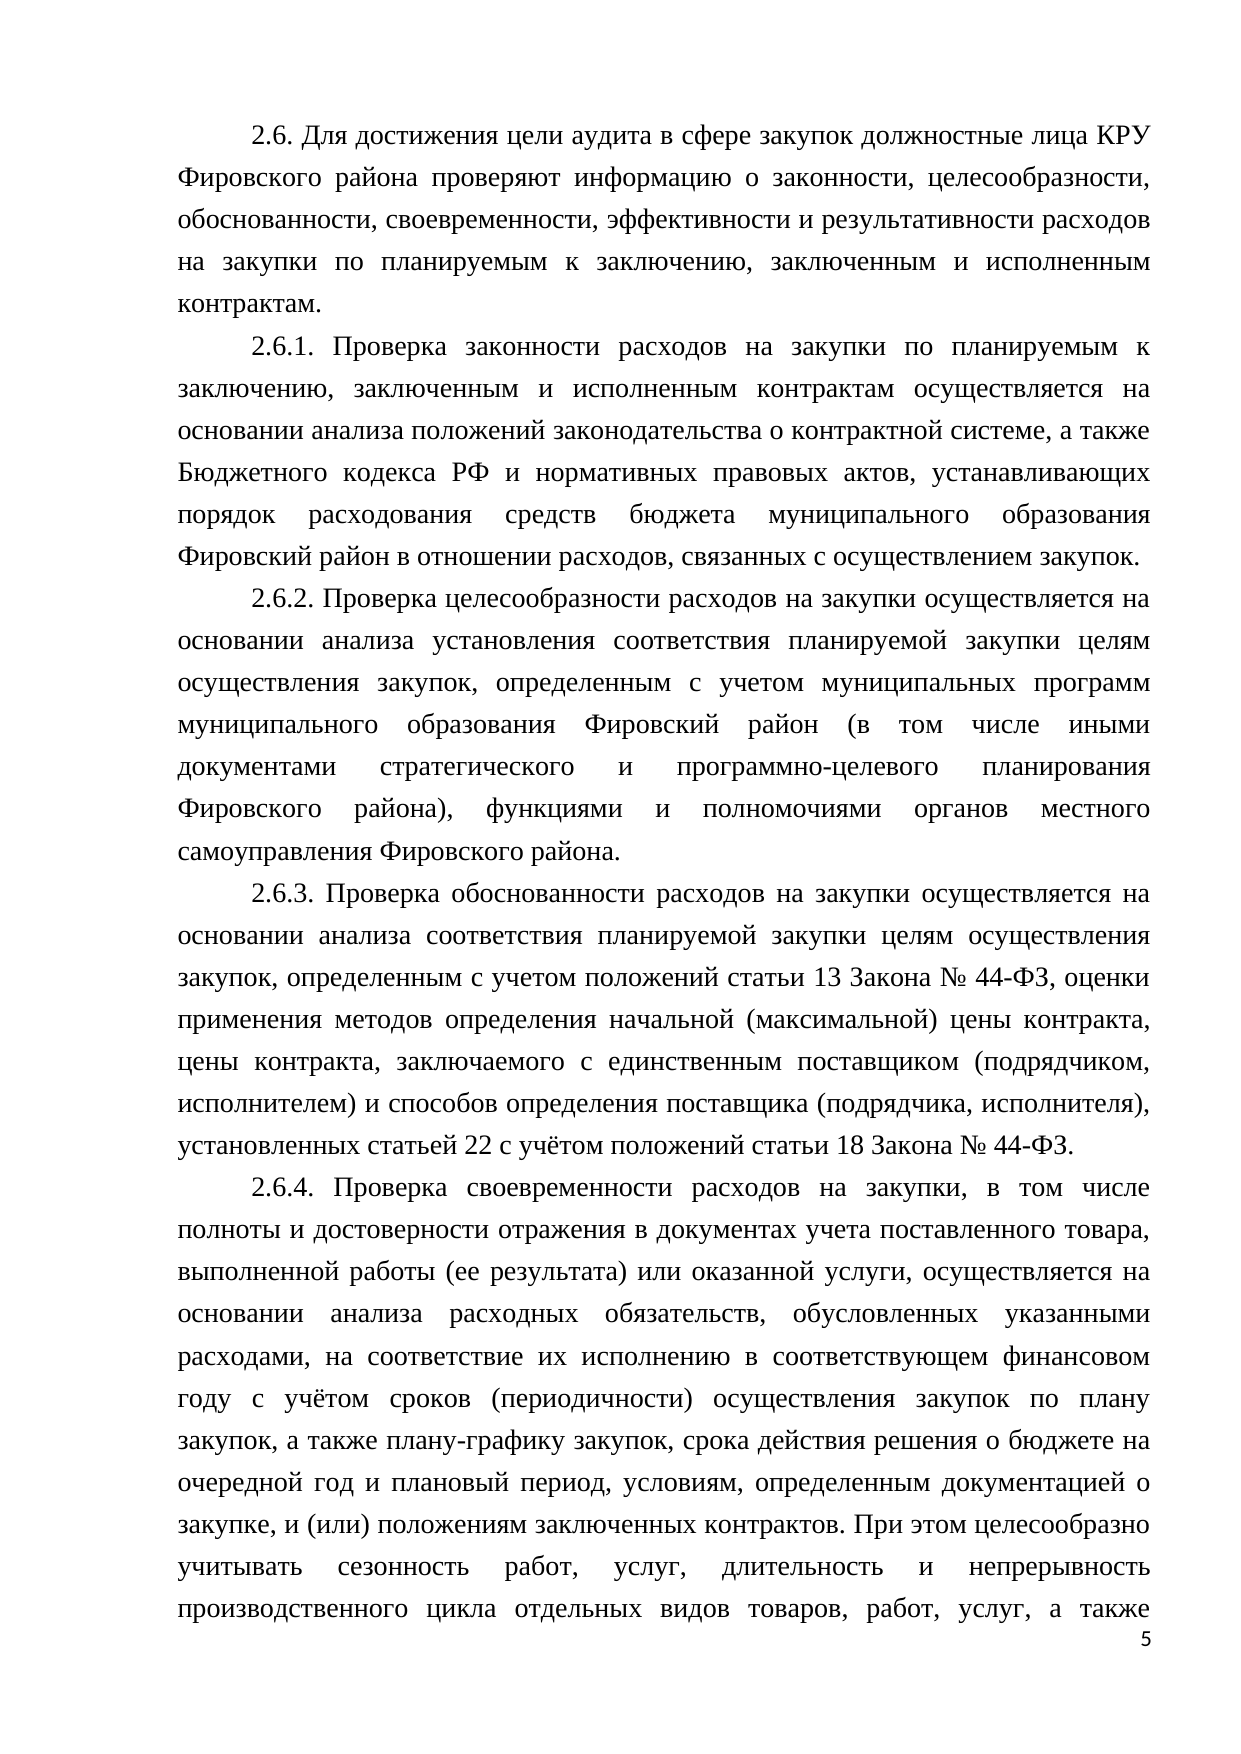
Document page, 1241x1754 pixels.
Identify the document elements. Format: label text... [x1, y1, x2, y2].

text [177, 1170, 1152, 1623]
text 2.6.2. Проверка целесообразности расходов на закупки осуществляется на основании анализа установления соответствия планируемой закупки целям осуществления закупок, определенным с учетом муниципальных программ муниципального образования Фировский район (в том числе иными документами стратегического и программно-целевого планирования Фировского района), функциями и полномочиями органов местного самоуправления Фировского района. [177, 581, 1152, 866]
text 2.6.3. Проверка обоснованности расходов на закупки осуществляется на основании анализа соответствия планируемой закупки целям осуществления закупок, определенным с учетом положений статьи 13 Закона № 44-ФЗ, оценки применения методов определения начальной (максимальной) цены контракта, цены контракта, заключаемого с единственным поставщиком (подрядчиком, исполнителем) и способов определения поставщика (подрядчика, исполнителя), установленных статьей 22 с учётом положений статьи 18 Закона № 44-ФЗ. [177, 876, 1152, 1161]
text 2.6. Для достижения цели аудита в сфере закупок должностные лица КРУ Фировского района проверяют информацию о законности, целесообразности, обоснованности, своевременности, эффективности и результативности расходов на закупки по планируемым к заключению, заключенным и исполненным контрактам. [177, 118, 1152, 319]
text 2.6.1. Проверка законности расходов на закупки по планируемым к заключению, заключенным и исполненным контрактам осуществляется на основании анализа положений законодательства о контрактной системе, а также Бюджетного кодекса РФ и нормативных правовых актов, устанавливающих порядок расходования средств бюджета муниципального образования Фировский район в отношении расходов, связанных с осуществлением закупок. [177, 328, 1152, 571]
